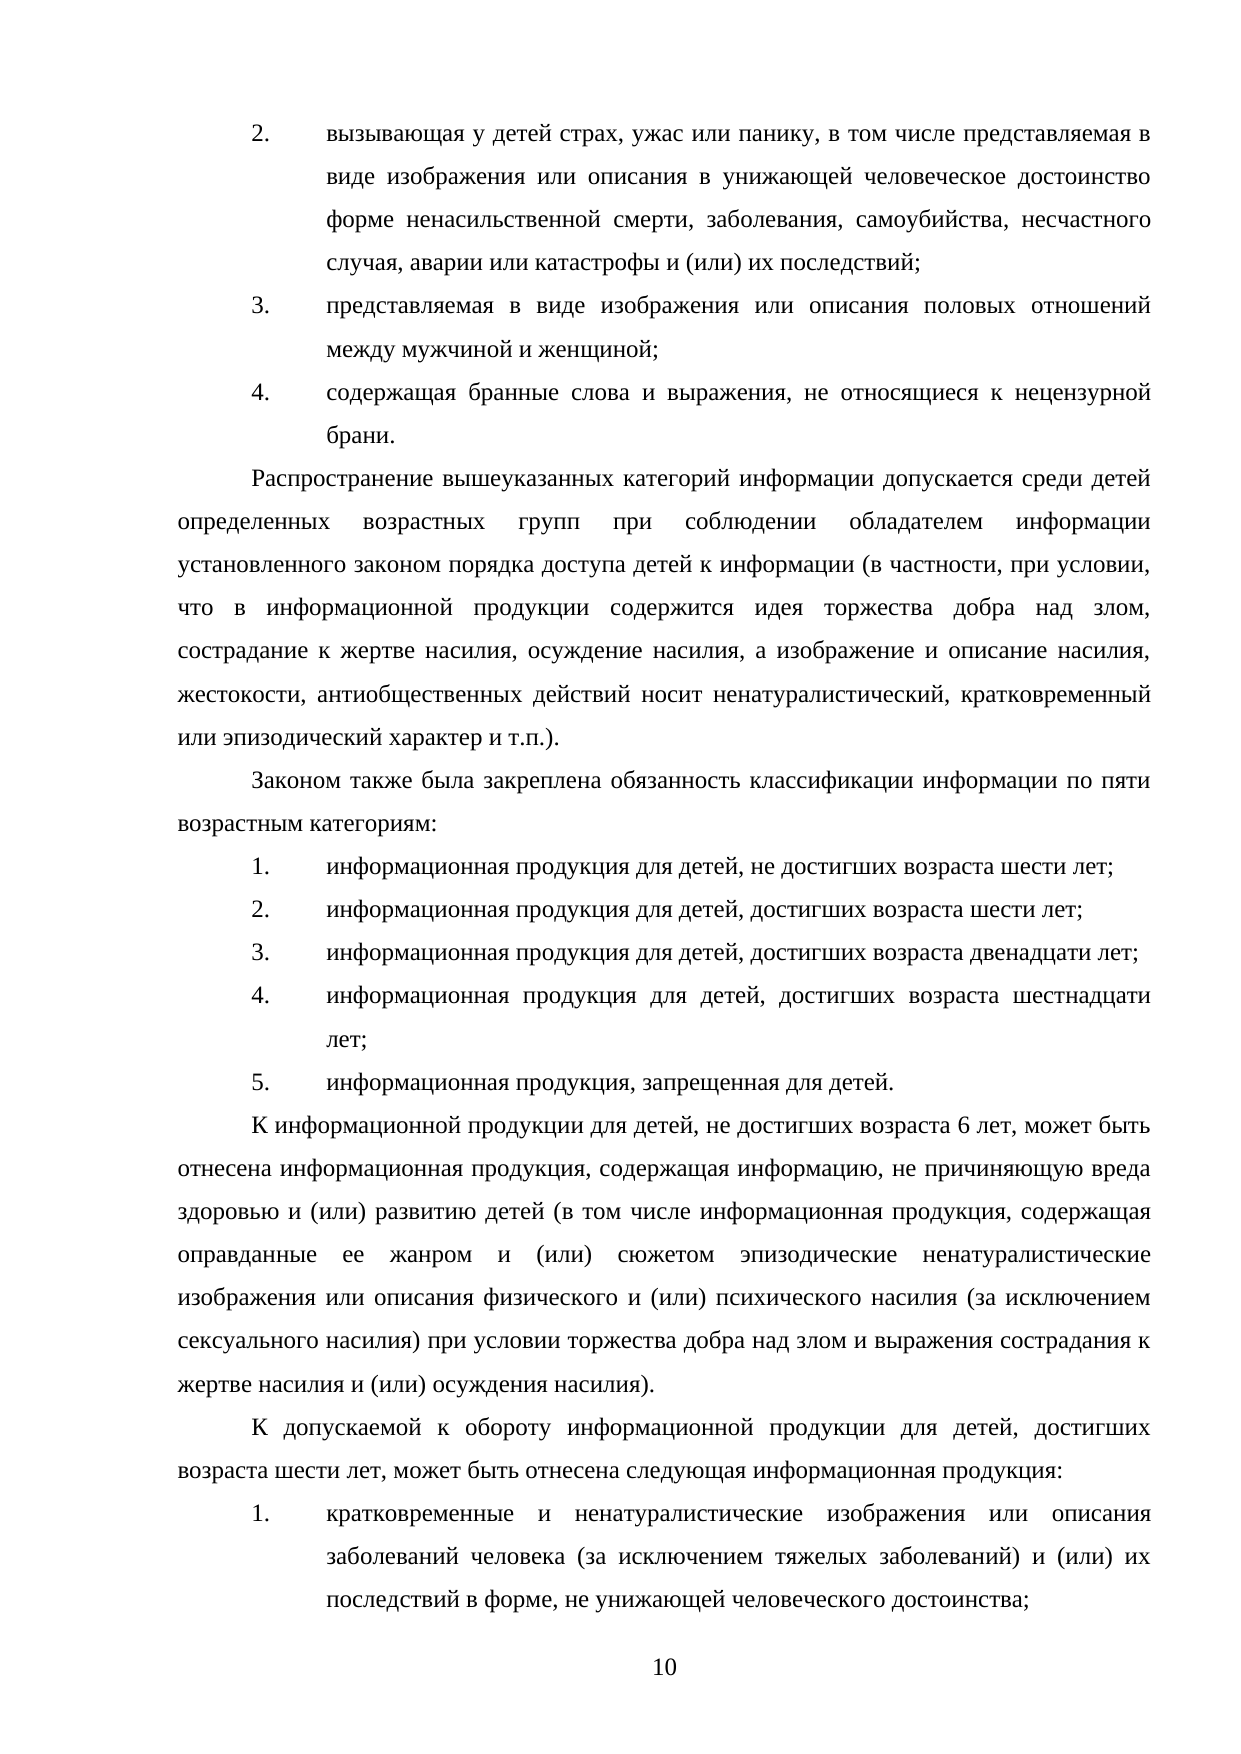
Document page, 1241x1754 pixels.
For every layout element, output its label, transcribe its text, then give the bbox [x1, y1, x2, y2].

list вызывающая у детей страх, ужас или панику, в том числе представляемая в виде изображения или описания в унижающей человеческое достоинство форме ненасильственной смерти, заболевания, самоубийства, несчастного случая, аварии или катастрофы и (или) их последствий; [251, 118, 1152, 276]
list представляемая в виде изображения или описания половых отношений между мужчиной и женщиной; [251, 291, 1152, 362]
list кратковременные и ненатуралистические изображения или описания заболеваний человека (за исключением тяжелых заболеваний) и (или) их последствий в форме, не унижающей человеческого достоинства; [251, 1498, 1152, 1613]
text Законом также была закреплена обязанность классификации информации по пяти возрастным категориям: [177, 765, 1152, 837]
text Распространение вышеуказанных категорий информации допускается среди детей определенных возрастных групп при соблюдении обладателем информации установленного законом порядка доступа детей к информации (в частности, при условии, что в информационной продукции содержится идея торжества добра над злом, сострадание к жертве насилия, осуждение насилия, а изображение и описание насилия, жестокости, антиобщественных действий носит ненатуралистический, кратковременный или эпизодический характер и т.п.). [177, 463, 1152, 751]
list содержащая бранные слова и выражения, не относящиеся к нецензурной брани. [251, 377, 1152, 449]
list информационная продукция для детей, достигших возраста шестнадцати лет; [251, 981, 1152, 1052]
list информационная продукция для детей, не достигших возраста шести лет; [251, 851, 1152, 880]
list информационная продукция для детей, достигших возраста двенадцати лет; [251, 937, 1152, 966]
list информационная продукция, запрещенная для детей. [251, 1067, 1152, 1096]
list информационная продукция для детей, достигших возраста шести лет; [251, 894, 1152, 923]
text К информационной продукции для детей, не достигших возраста 6 лет, может быть отнесена информационная продукция, содержащая информацию, не причиняющую вреда здоровью и (или) развитию детей (в том числе информационная продукция, содержащая оправданные ее жанром и (или) сюжетом эпизодические ненатуралистические изображения или описания физического и (или) психического насилия (за исключением сексуального насилия) при условии торжества добра над злом и выражения сострадания к жертве насилия и (или) осуждения насилия). [177, 1110, 1152, 1397]
text К допускаемой к обороту информационной продукции для детей, достигших возраста шести лет, может быть отнесена следующая информационная продукция: [177, 1412, 1152, 1484]
